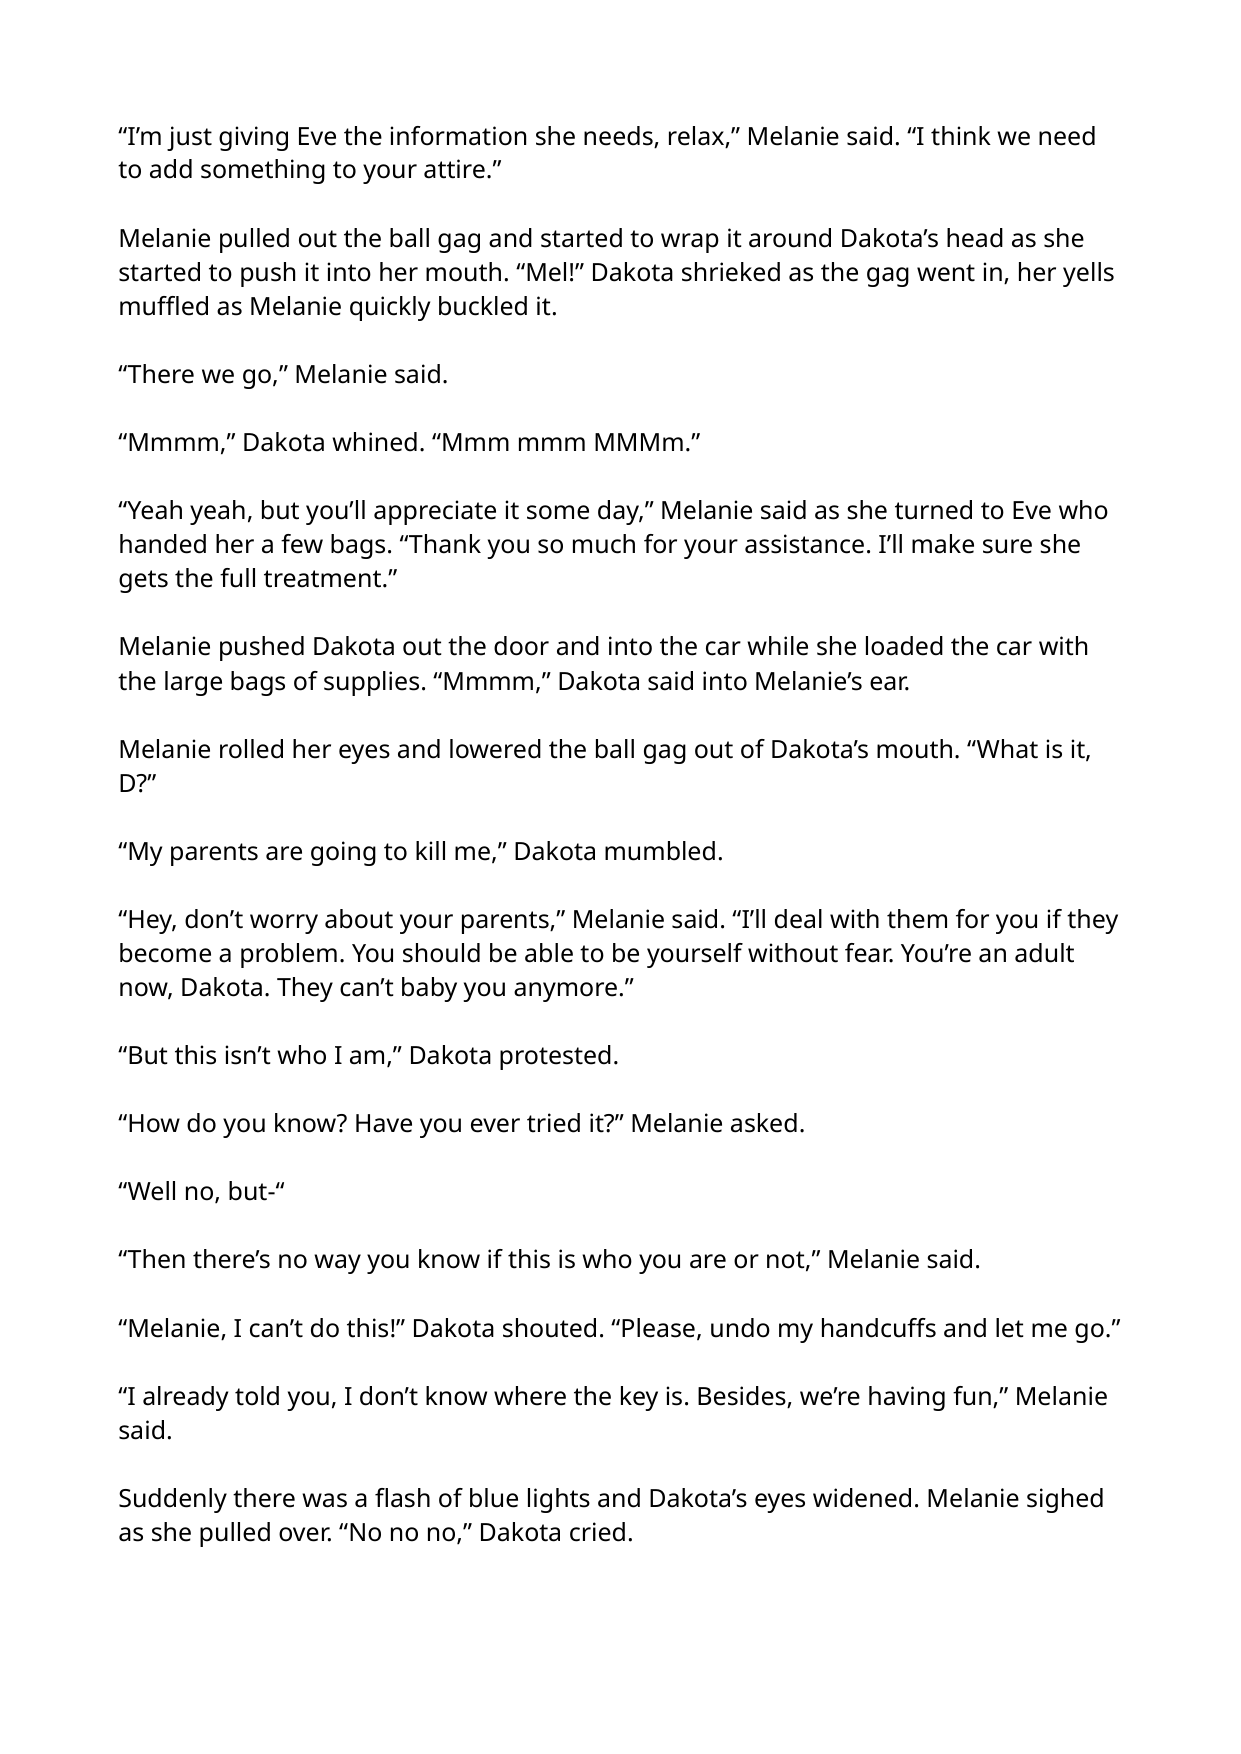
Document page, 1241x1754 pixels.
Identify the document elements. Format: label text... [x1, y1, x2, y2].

text “Hey, don’t worry about your parents,” Melanie said. “I’ll deal with them for you if they become a problem. You should be able to be yourself without fear. You’re an adult now, Dakota. They can’t baby you anymore.” [118, 902, 1122, 1004]
text “But this isn’t who I am,” Dakota protested. [118, 1038, 1122, 1072]
text “Well no, but-“ [118, 1174, 1122, 1208]
text “How do you know? Have you ever tried it?” Melanie asked. [118, 1106, 1122, 1140]
text “Mmmm,” Dakota whined. “Mmm mmm MMMm.” [118, 425, 1122, 459]
text “My parents are going to kill me,” Dakota mumbled. [118, 833, 1122, 867]
text “I already told you, I don’t know where the key is. Besides, we’re having fun,” Melanie said. [118, 1378, 1122, 1447]
text Melanie pushed Dakota out the door and into the car while she loaded the car with the large bags of supplies. “Mmmm,” Dakota said into Melanie’s ear. [118, 629, 1122, 697]
text Suddenly there was a flash of blue lights and Dakota’s eyes widened. Melanie sighed as she pulled over. “No no no,” Dakota cried. [118, 1481, 1122, 1549]
text “Then there’s no way you know if this is who you are or not,” Melanie said. [118, 1242, 1122, 1276]
text “I’m just giving Eve the information she needs, relax,” Melanie said. “I think we need to add something to your attire.” [118, 118, 1122, 186]
text “There we go,” Melanie said. [118, 357, 1122, 391]
text Melanie pulled out the ball gag and started to wrap it around Dakota’s head as she started to push it into her mouth. “Mel!” Dakota shrieked as the gag went in, her yells muffled as Melanie quickly buckled it. [118, 220, 1122, 322]
text “Yeah yeah, but you’ll appreciate it some day,” Melanie said as she turned to Eve who handed her a few bags. “Thank you so much for your assistance. I’ll make sure she gets the full treatment.” [118, 493, 1122, 595]
text Melanie rolled her eyes and lowered the ball gag out of Dakota’s mouth. “What is it, D?” [118, 731, 1122, 799]
text “Melanie, I can’t do this!” Dakota shouted. “Please, undo my handcuffs and let me go.” [118, 1310, 1122, 1344]
